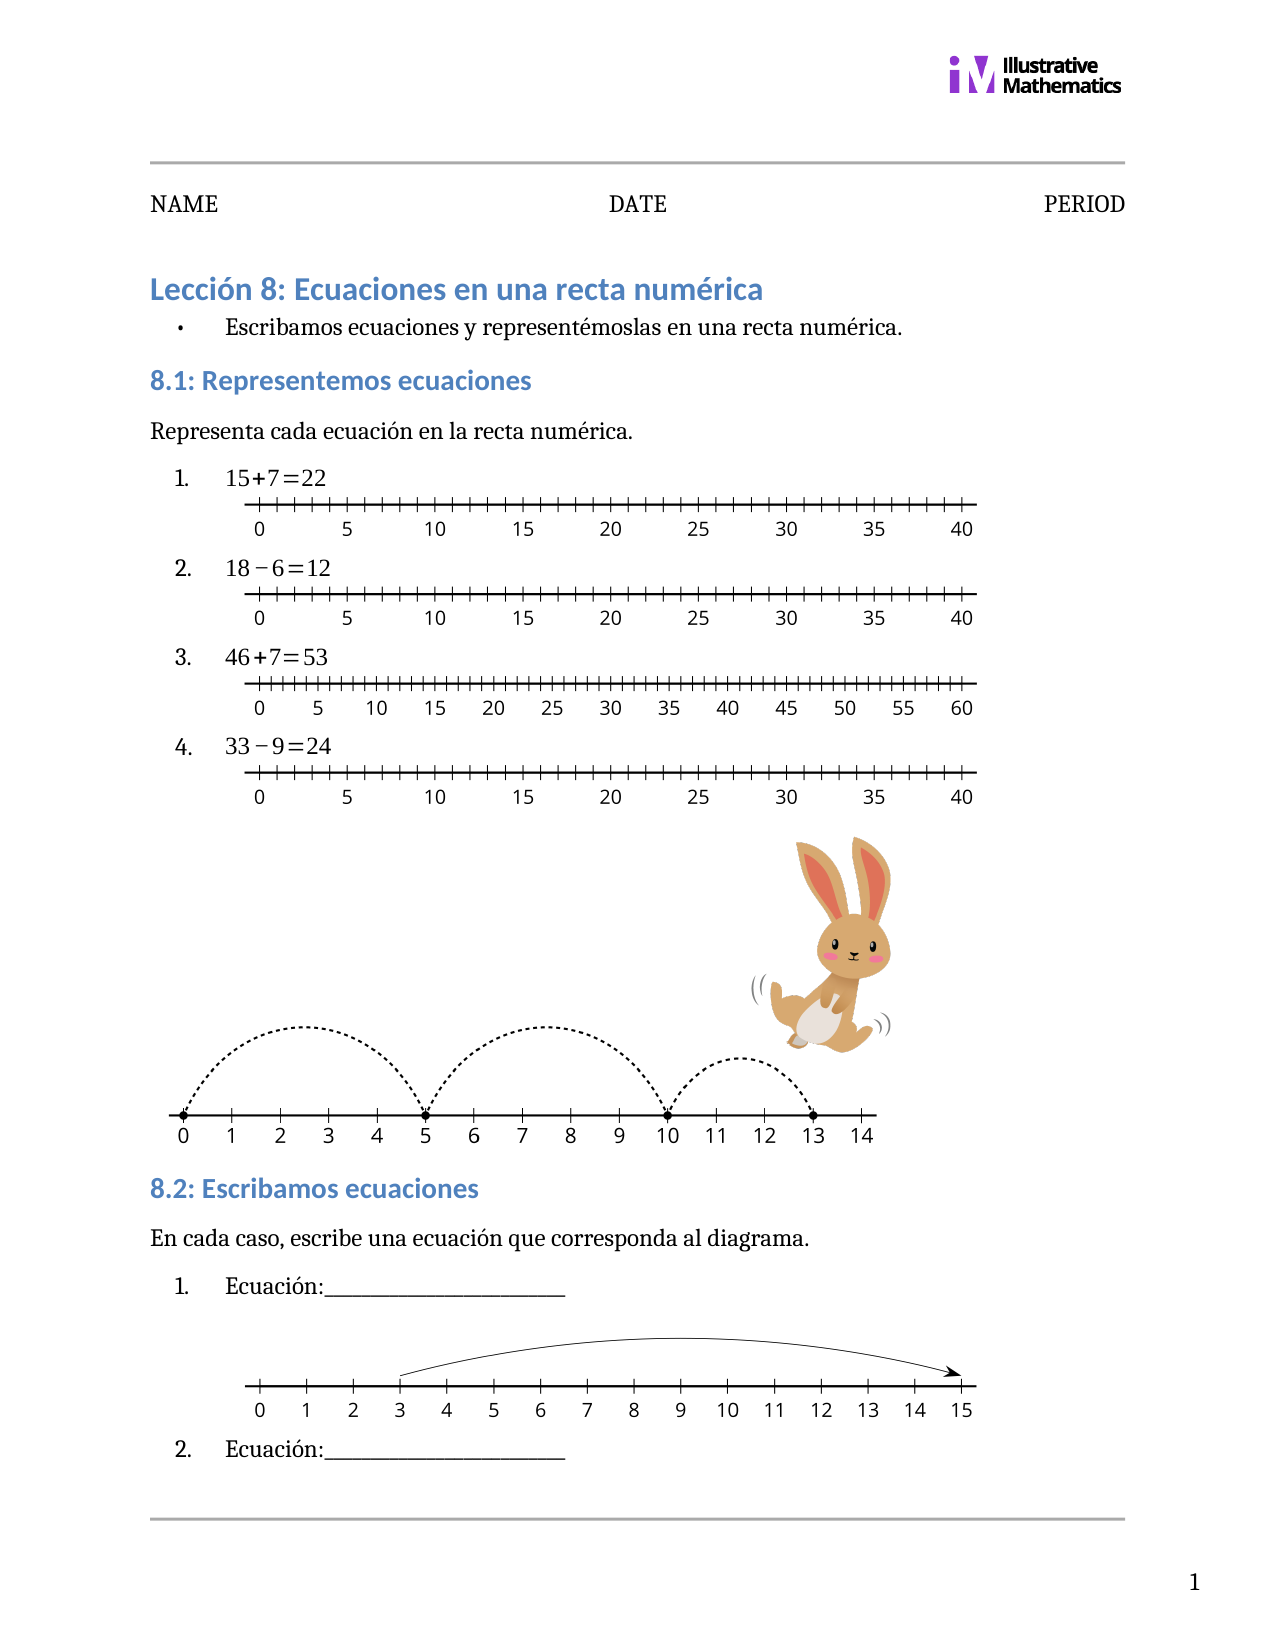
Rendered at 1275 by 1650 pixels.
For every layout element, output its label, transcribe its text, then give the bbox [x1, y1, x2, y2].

picture [243, 675, 981, 723]
text Representa cada ecuación en la recta numérica. [150, 417, 1125, 446]
picture [243, 765, 981, 812]
picture [243, 496, 981, 544]
picture [168, 836, 891, 1149]
subtitle Lección 8: Ecuaciones en una recta numérica [150, 268, 1125, 309]
text En cada caso, escribe una ecuación que corresponda al diagrama. [150, 1224, 1125, 1253]
list Escribamos ecuaciones y representémoslas en una recta numérica. [175, 313, 1125, 342]
subtitle 8.1: Representemos ecuaciones [150, 362, 1125, 398]
subtitle 8.2: Escribamos ecuaciones [150, 1170, 1125, 1205]
list Ecuación:__________________________ [175, 1272, 1125, 1300]
picture [949, 55, 1121, 93]
picture [243, 1321, 981, 1425]
list Ecuación:__________________________ [175, 1435, 1125, 1463]
picture [243, 586, 981, 633]
